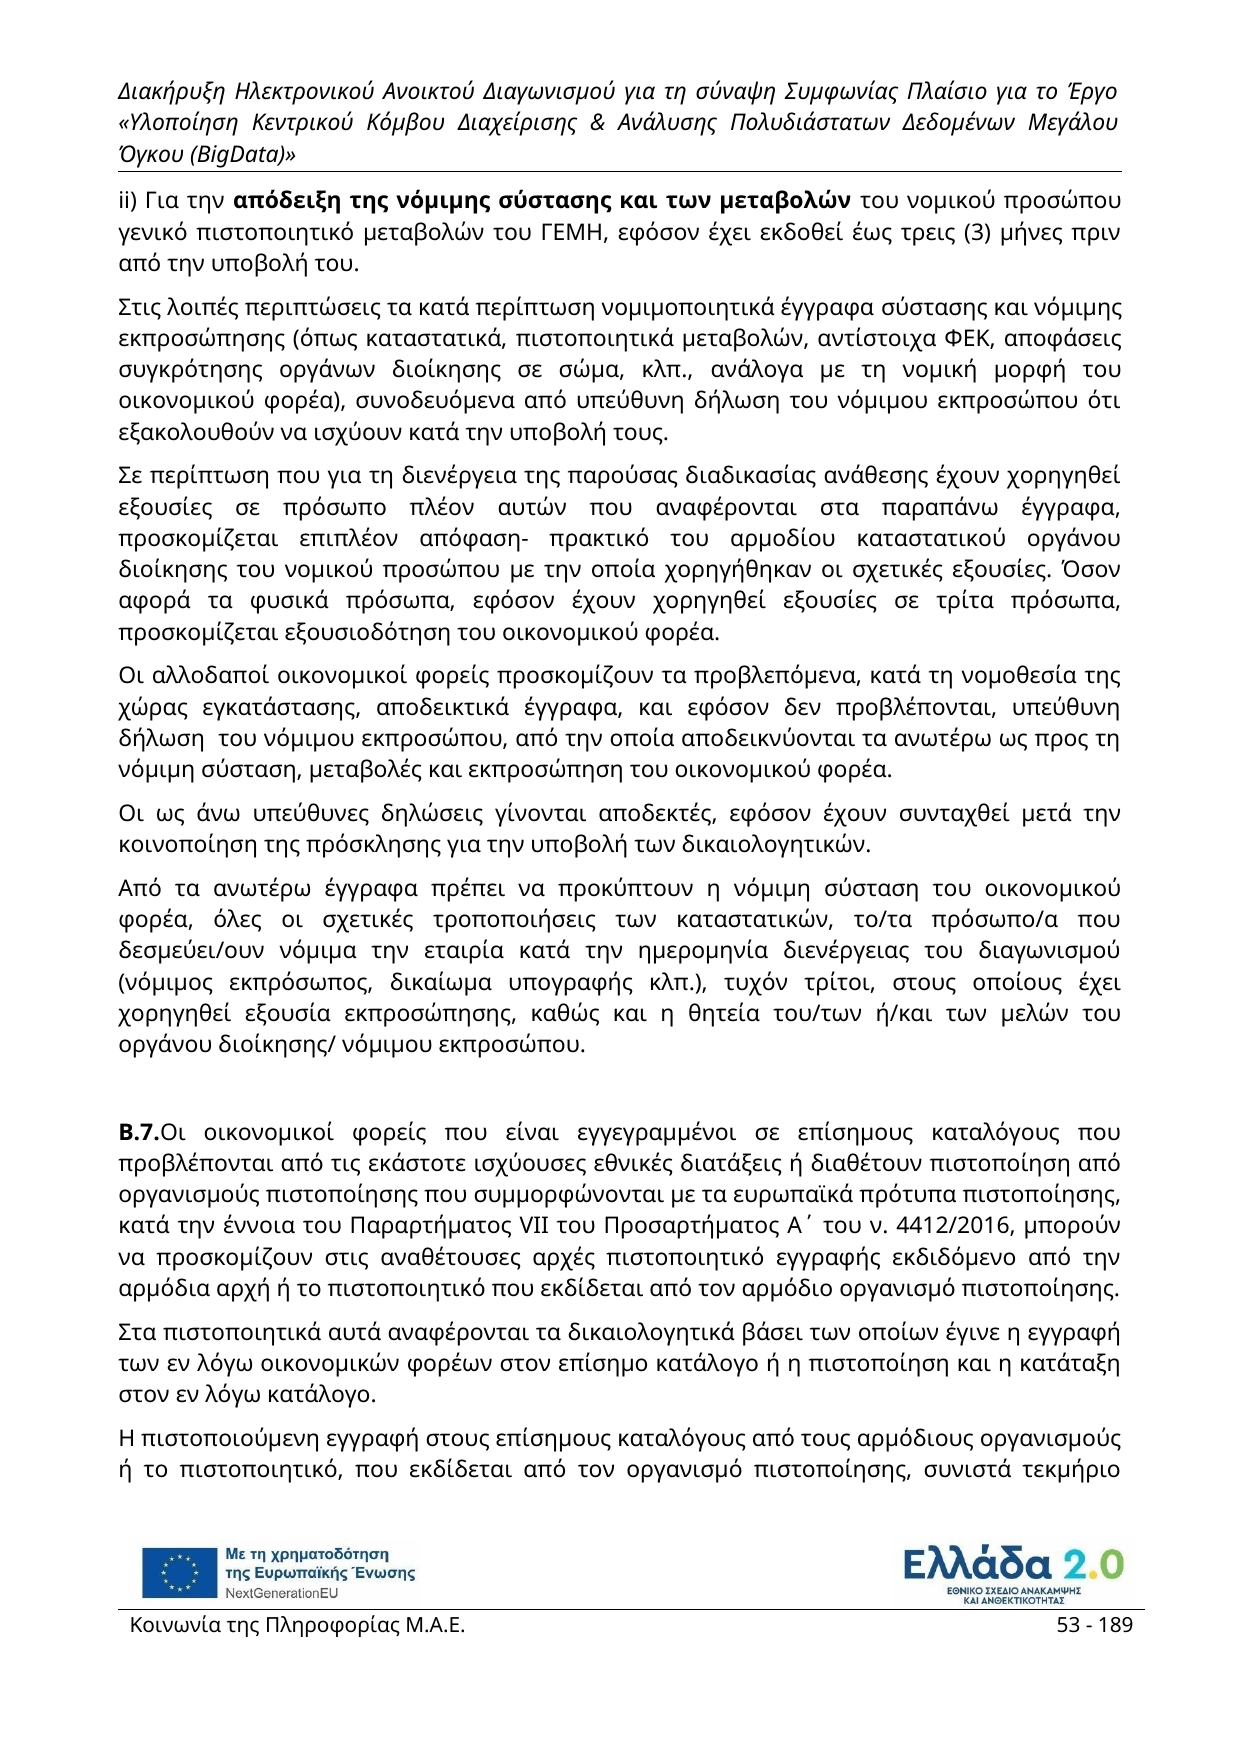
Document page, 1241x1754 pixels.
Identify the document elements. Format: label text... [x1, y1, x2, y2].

text Οι αλλοδαποί οικονομικοί φορείς προσκομίζουν τα προβλεπόμενα, κατά τη νομοθεσία της χώρας εγκατάστασης, αποδεικτικά έγγραφα, και εφόσον δεν προβλέπονται, υπεύθυνη δήλωση του νόμιμου εκπροσώπου, από την οποία αποδεικνύονται τα ανωτέρω ως προς τη νόμιμη σύσταση, μεταβολές και εκπροσώπηση του οικονομικού φορέα. [118, 659, 1122, 784]
text Οι ως άνω υπεύθυνες δηλώσεις γίνονται αποδεκτές, εφόσον έχουν συνταχθεί μετά την κοινοποίηση της πρόσκλησης για την υποβολή των δικαιολογητικών. [118, 797, 1122, 859]
text Σε περίπτωση που για τη διενέργεια της παρούσας διαδικασίας ανάθεσης έχουν χορηγηθεί εξουσίες σε πρόσωπο πλέον αυτών που αναφέρονται στα παραπάνω έγγραφα, προσκομίζεται επιπλέον απόφαση- πρακτικό του αρμοδίου καταστατικού οργάνου διοίκησης του νομικού προσώπου με την οποία χορηγήθηκαν οι σχετικές εξουσίες. Όσον αφορά τα φυσικά πρόσωπα, εφόσον έχουν χορηγηθεί εξουσίες σε τρίτα πρόσωπα, προσκομίζεται εξουσιοδότηση του οικονομικού φορέα. [118, 459, 1122, 647]
picture [129, 1539, 422, 1608]
text ii) Για την απόδειξη της νόμιμης σύστασης και των μεταβολών του νομικού προσώπου γενικό πιστοποιητικό μεταβολών του ΓΕΜΗ, εφόσον έχει εκδοθεί έως τρεις (3) μήνες πριν από την υποβολή του. [118, 184, 1122, 278]
text Στις λοιπές περιπτώσεις τα κατά περίπτωση νομιμοποιητικά έγγραφα σύστασης και νόμιμης εκπροσώπησης (όπως καταστατικά, πιστοποιητικά μεταβολών, αντίστοιχα ΦΕΚ, αποφάσεις συγκρότησης οργάνων διοίκησης σε σώμα, κλπ., ανάλογα με τη νομική μορφή του οικονομικού φορέα), συνοδευόμενα από υπεύθυνη δήλωση του νόμιμου εκπροσώπου ότι εξακολουθούν να ισχύουν κατά την υποβολή τους. [118, 291, 1122, 447]
text Από τα ανωτέρω έγγραφα πρέπει να προκύπτουν η νόμιμη σύσταση του οικονομικού φορέα, όλες οι σχετικές τροποποιήσεις των καταστατικών, το/τα πρόσωπο/α που δεσμεύει/ουν νόμιμα την εταιρία κατά την ημερομηνία διενέργειας του διαγωνισμού (νόμιμος εκπρόσωπος, δικαίωμα υπογραφής κλπ.), τυχόν τρίτοι, στους οποίους έχει χορηγηθεί εξουσία εκπροσώπησης, καθώς και η θητεία του/των ή/και των μελών του οργάνου διοίκησης/ νόμιμου εκπροσώπου. [118, 872, 1122, 1059]
text Β.7.Οι οικονομικοί φορείς που είναι εγγεγραμμένοι σε επίσημους καταλόγους που προβλέπονται από τις εκάστοτε ισχύουσες εθνικές διατάξεις ή διαθέτουν πιστοποίηση από οργανισμούς πιστοποίησης που συμμορφώνονται με τα ευρωπαϊκά πρότυπα πιστοποίησης, κατά την έννοια του Παραρτήματος VII του Προσαρτήματος Α΄ του ν. 4412/2016, μπορούν να προσκομίζουν στις αναθέτουσες αρχές πιστοποιητικό εγγραφής εκδιδόμενο από την αρμόδια αρχή ή το πιστοποιητικό που εκδίδεται από τον αρμόδιο οργανισμό πιστοποίησης. [118, 1116, 1122, 1303]
text Στα πιστοποιητικά αυτά αναφέρονται τα δικαιολογητικά βάσει των οποίων έγινε η εγγραφή των εν λόγω οικονομικών φορέων στον επίσημο κατάλογο ή η πιστοποίηση και η κατάταξη στον εν λόγω κατάλογο. [118, 1316, 1122, 1409]
picture [892, 1537, 1135, 1609]
